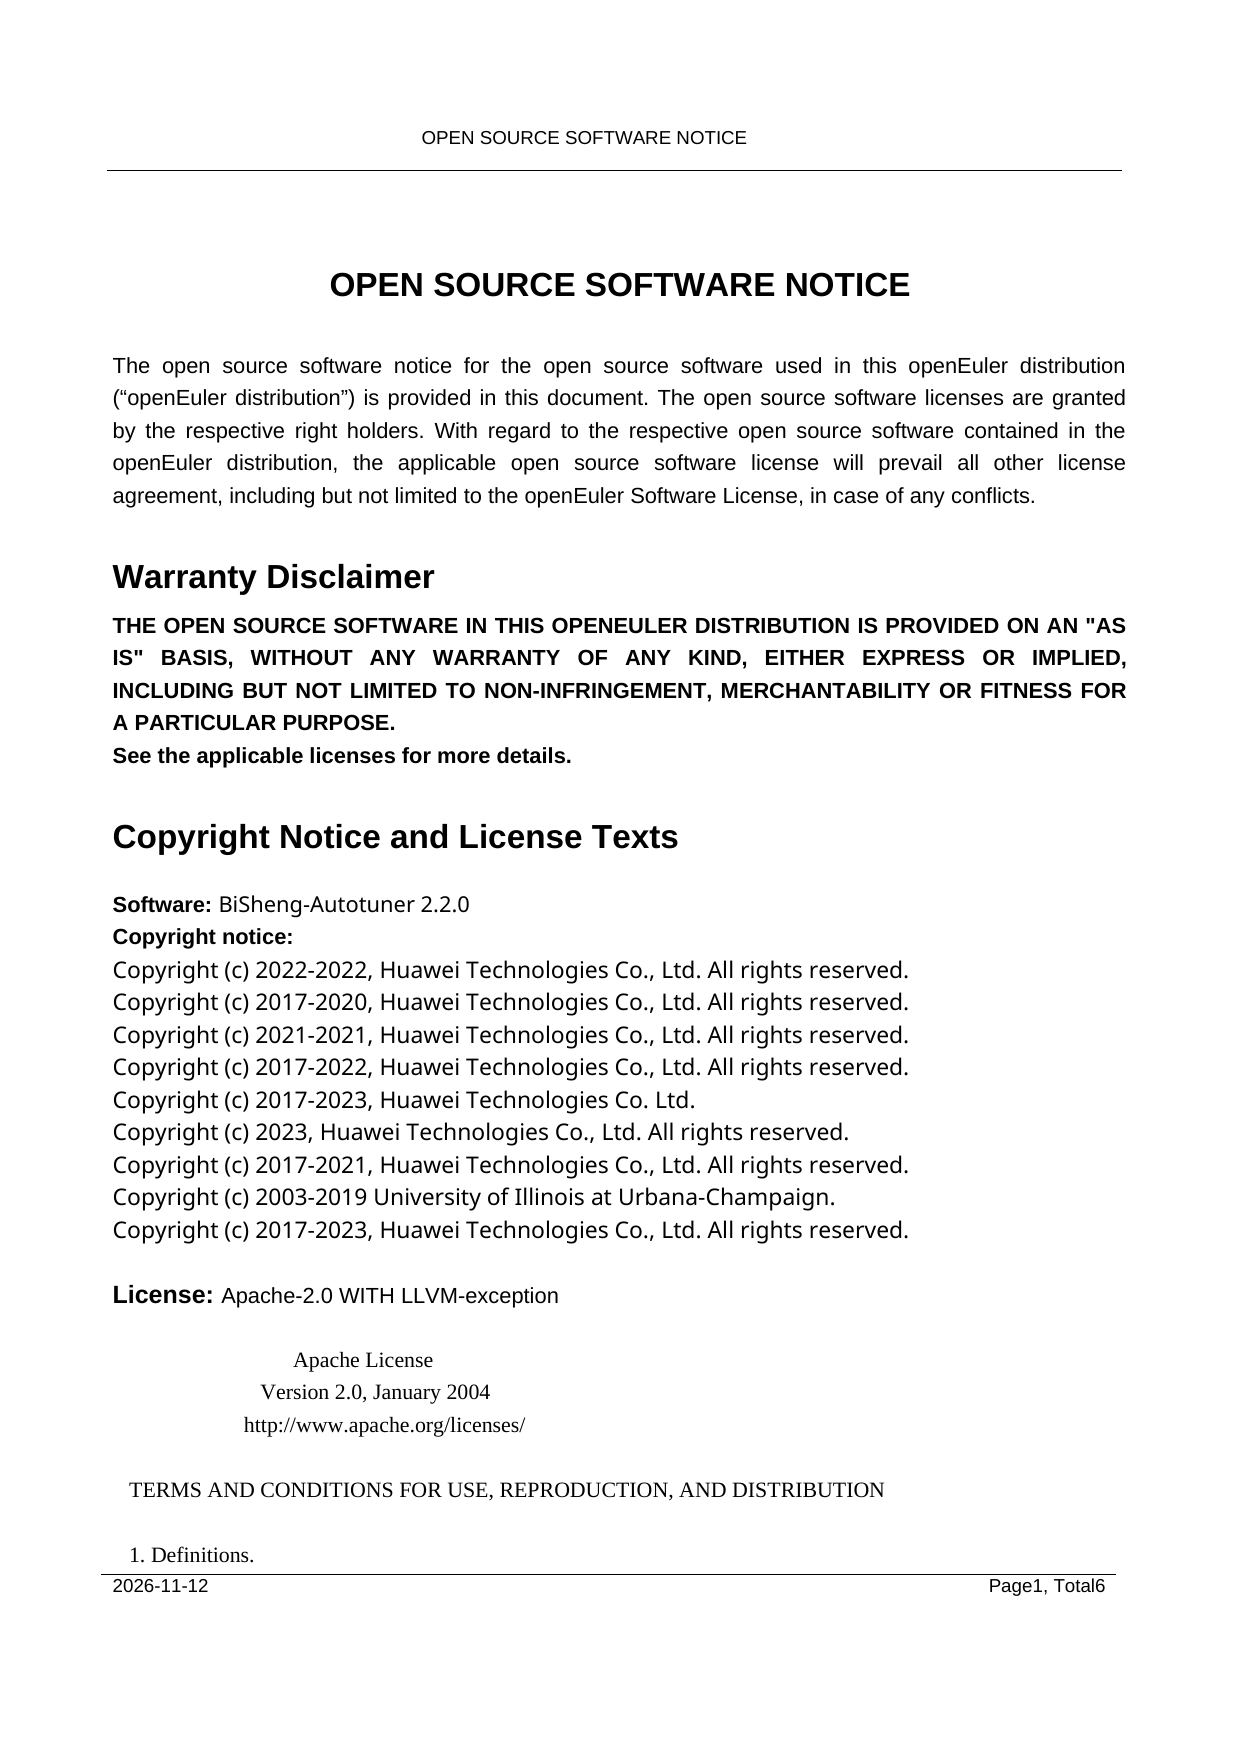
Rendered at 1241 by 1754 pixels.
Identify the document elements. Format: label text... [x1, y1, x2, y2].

text Copyright Notice and License Texts [112, 804, 1128, 869]
text Software: BiSheng-Autotuner 2.2.0 [112, 888, 1128, 921]
text License: Apache-2.0 WITH LLVM-exception [112, 1278, 1128, 1311]
text Copyright (c) 2022-2022, Huawei Technologies Co., Ltd. All rights reserved. Copyright (c) 2017-2020, Huawei Technologies Co., Ltd. All rights reserved. Copyright (c) 2021-2021, Huawei Technologies Co., Ltd. All rights reserved. Copyright (c) 2017-2022, Huawei Technologies Co., Ltd. All rights reserved. Copyright (c) 2017-2023, Huawei Technologies Co. Ltd. Copyright (c) 2023, Huawei Technologies Co., Ltd. All rights reserved. Copyright (c) 2017-2021, Huawei Technologies Co., Ltd. All rights reserved. Copyright (c) 2003-2019 University of Illinois at Urbana-Champaign. Copyright (c) 2017-2023, Huawei Technologies Co., Ltd. All rights reserved. [112, 953, 1128, 1278]
text THE OPEN SOURCE SOFTWARE IN THIS OPENEULER DISTRIBUTION IS PROVIDED ON AN "AS IS" BASIS, WITHOUT ANY WARRANTY OF ANY KIND, EITHER EXPRESS OR IMPLIED, INCLUDING BUT NOT LIMITED TO NON-INFRINGEMENT, MERCHANTABILITY OR FITNESS FOR A PARTICULAR PURPOSE. See the applicable licenses for more details. [112, 609, 1128, 771]
text OPEN SOURCE SOFTWARE NOTICE [112, 251, 1128, 316]
text Copyright notice: [112, 921, 1128, 953]
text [112, 1311, 1128, 1571]
text Warranty Disclaimer [112, 544, 1128, 609]
text The open source software notice for the open source software used in this openEuler distribution (“openEuler distribution”) is provided in this document. The open source software licenses are granted by the respective right holders. With regard to the respective open source software contained in the openEuler distribution, the applicable open source software license will prevail all other license agreement, including but not limited to the openEuler Software License, in case of any conflicts. [112, 349, 1128, 511]
